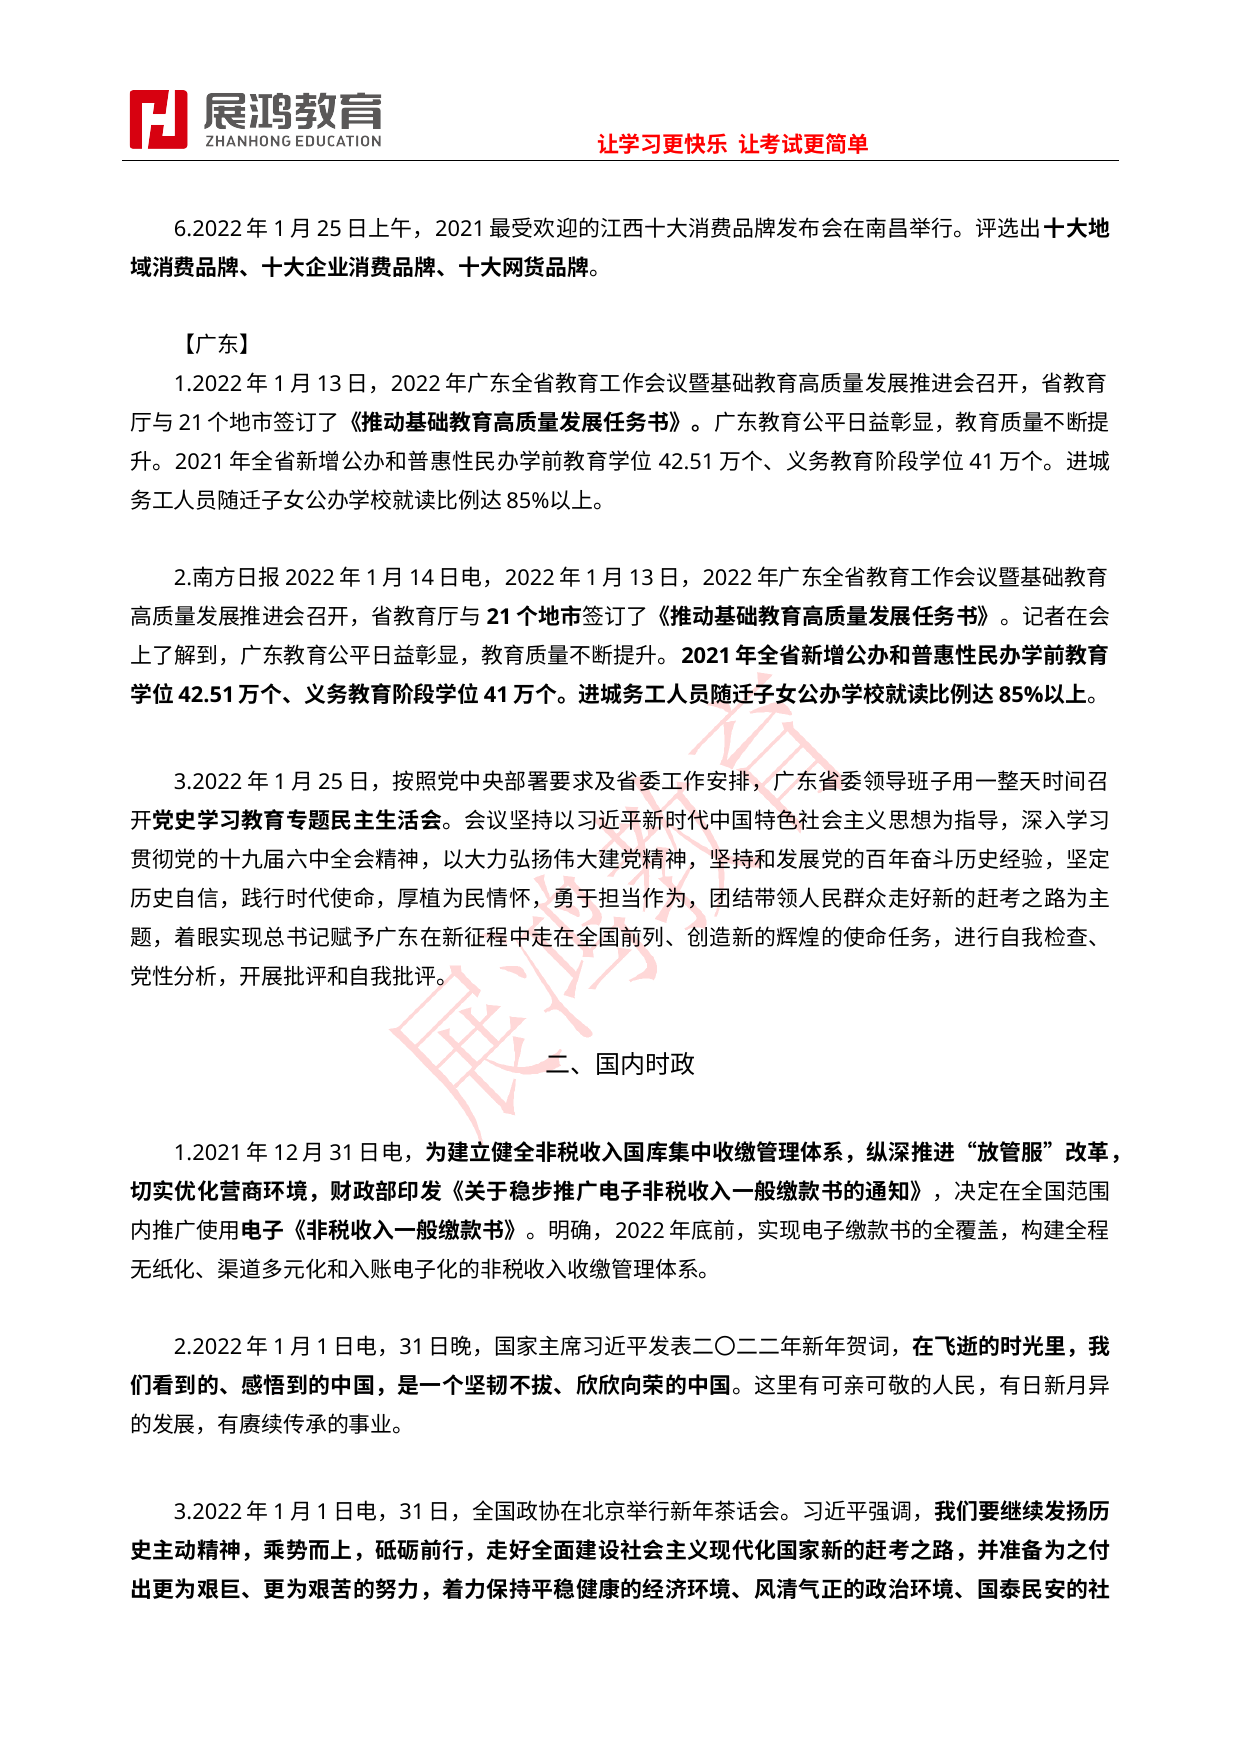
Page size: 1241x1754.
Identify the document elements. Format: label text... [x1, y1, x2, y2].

text 1.2021年12月31日电，为建立健全非税收入国库集中收缴管理体系，纵深推进“放管服”改革，切实优化营商环境，财政部印发《关于稳步推广电子非税收入一般缴款书的通知》，决定在全国范围内推广使用电子《非税收入一般缴款书》。明确，2022年底前，实现电子缴款书的全覆盖，构建全程无纸化、渠道多元化和入账电子化的非税收入收缴管理体系。 [130, 1134, 1110, 1284]
text 2.2022年1月1日电，31日晚，国家主席习近平发表二〇二二年新年贺词，在飞逝的时光里，我们看到的、感悟到的中国，是一个坚韧不拔、欣欣向荣的中国。这里有可亲可敬的人民，有日新月异的发展，有赓续传承的事业。 [130, 1329, 1110, 1439]
picture [129, 90, 382, 149]
subtitle 【广东】 [130, 327, 1110, 359]
text 6.2022年1月25日上午，2021最受欢迎的江西十大消费品牌发布会在南昌举行。评选出十大地域消费品牌、十大企业消费品牌、十大网货品牌。 [130, 211, 1110, 282]
text 1.2022年1月13日，2022年广东全省教育工作会议暨基础教育高质量发展推进会召开，省教育厅与21个地市签订了《推动基础教育高质量发展任务书》。广东教育公平日益彰显，教育质量不断提升。2021年全省新增公办和普惠性民办学前教育学位42.51万个、义务教育阶段学位41万个。进城务工人员随迁子女公办学校就读比例达85%以上。 [130, 366, 1110, 515]
text 3.2022年1月25日，按照党中央部署要求及省委工作安排，广东省委领导班子用一整天时间召开党史学习教育专题民主生活会。会议坚持以习近平新时代中国特色社会主义思想为指导，深入学习贯彻党的十九届六中全会精神，以大力弘扬伟大建党精神，坚持和发展党的百年奋斗历史经验，坚定历史自信，践行时代使命，厚植为民情怀，勇于担当作为，团结带领人民群众走好新的赶考之路为主题，着眼实现总书记赋予广东在新征程中走在全国前列、创造新的辉煌的使命任务，进行自我检查、党性分析，开展批评和自我批评。 [130, 764, 1110, 991]
text 2.南方日报2022年1月14日电，2022年1月13日，2022年广东全省教育工作会议暨基础教育高质量发展推进会召开，省教育厅与21个地市签订了《推动基础教育高质量发展任务书》。记者在会上了解到，广东教育公平日益彰显，教育质量不断提升。2021年全省新增公办和普惠性民办学前教育学位42.51万个、义务教育阶段学位41万个。进城务工人员随迁子女公办学校就读比例达85%以上。 [130, 560, 1110, 709]
text 二、国内时政 [130, 1030, 1110, 1095]
